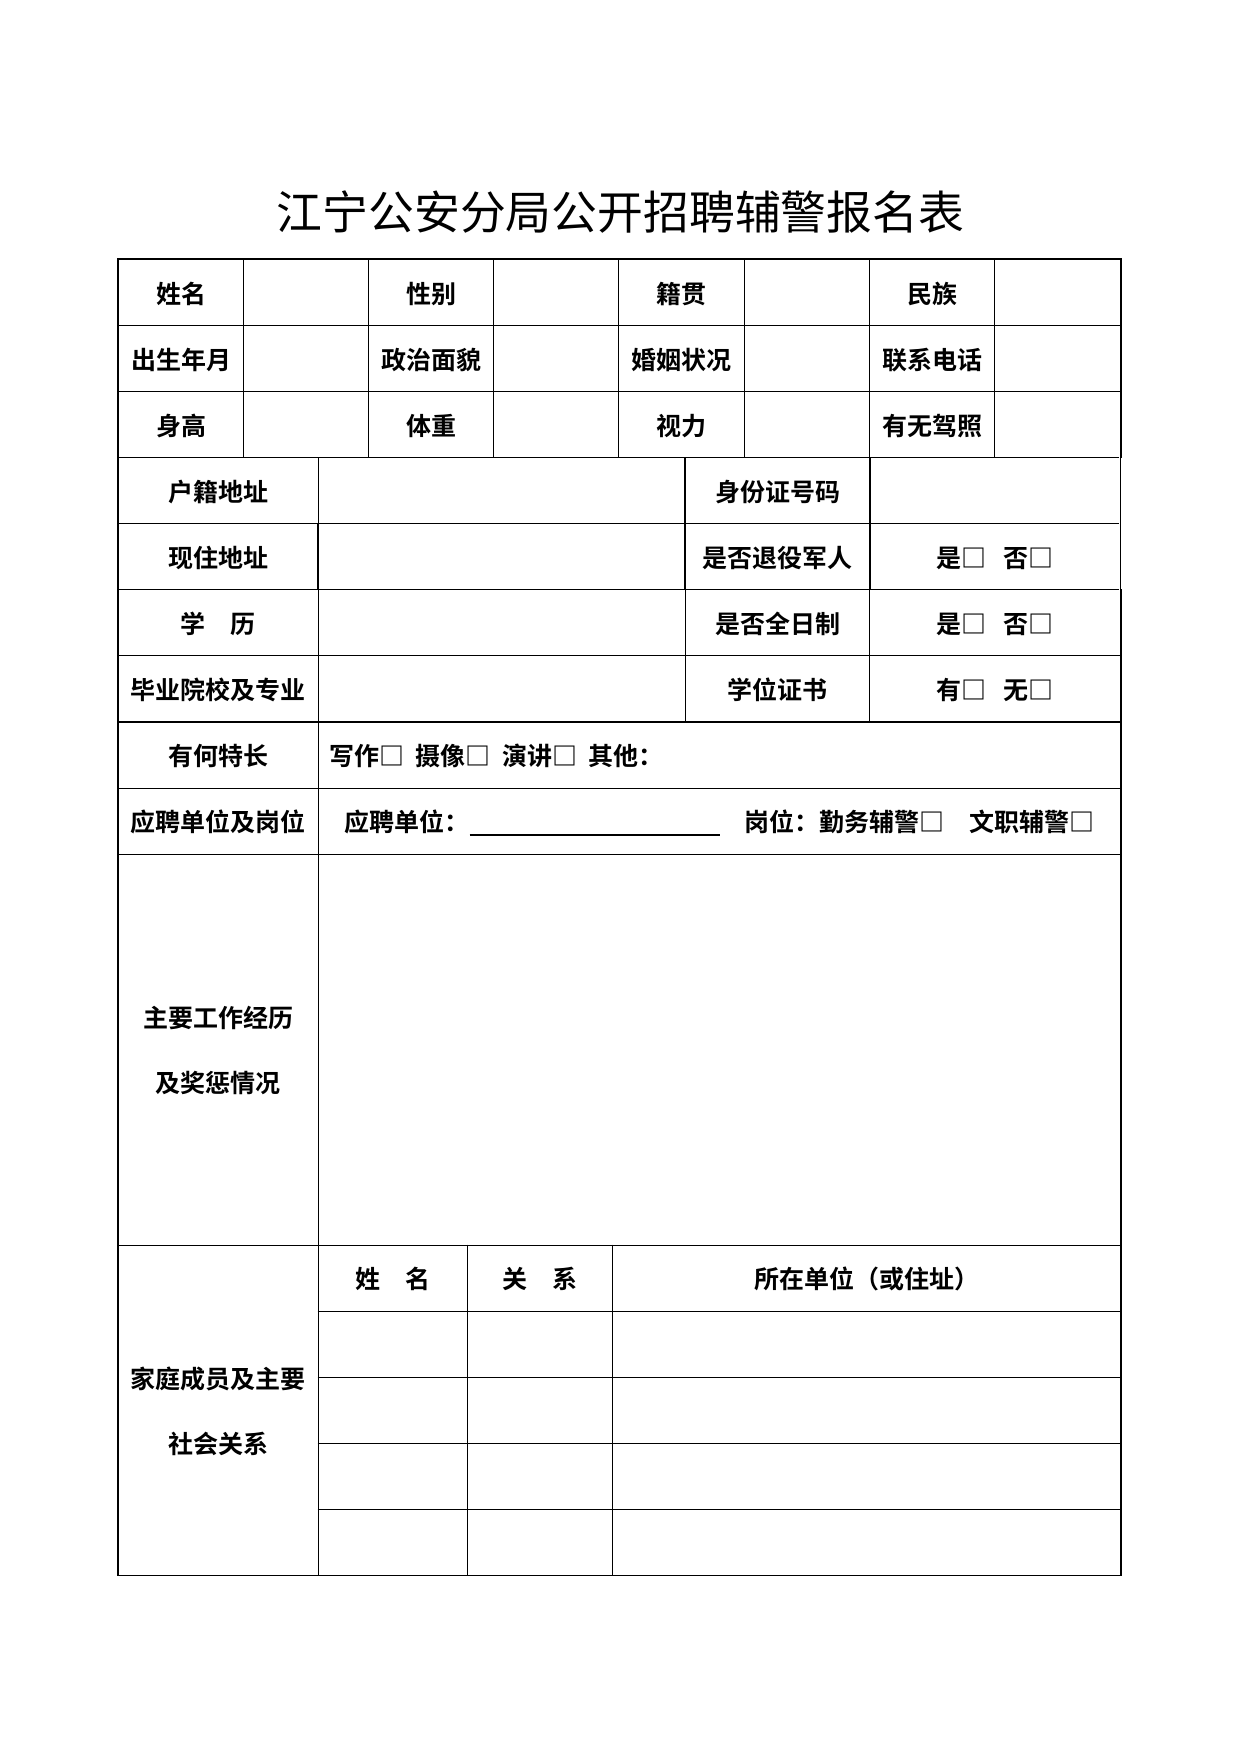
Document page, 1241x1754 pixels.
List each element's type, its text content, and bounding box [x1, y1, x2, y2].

table_cell [494, 392, 618, 457]
table_cell 是否退役军人 [686, 524, 869, 589]
table_cell 是□ 否□ [871, 523, 1120, 589]
table_cell 关 系 [468, 1246, 612, 1311]
table_cell [745, 326, 869, 391]
table_cell [995, 326, 1120, 391]
table_cell 有何特长 [119, 723, 318, 787]
table_cell [871, 457, 1120, 523]
table_cell [745, 392, 869, 457]
table_cell 写作□ 摄像□ 演讲□ 其他： [319, 723, 1120, 787]
table_cell [494, 326, 618, 391]
table_cell [319, 524, 684, 589]
table_cell [244, 326, 368, 391]
table_cell 身高 [119, 392, 243, 457]
table_cell [613, 1312, 1120, 1377]
table_cell 应聘单位及岗位 [119, 789, 318, 853]
table_cell 身份证号码 [686, 458, 869, 523]
table_header 民族 [870, 260, 994, 325]
text 江宁公安分局公开招聘辅警报名表 [118, 161, 1122, 258]
table_cell [319, 656, 685, 721]
table_cell 有□ 无□ [870, 656, 1120, 721]
table_cell 体重 [369, 392, 493, 457]
table_cell 姓 名 [319, 1246, 467, 1311]
table_cell [244, 392, 368, 457]
table_header [995, 260, 1120, 325]
table_cell [319, 1510, 467, 1575]
table_cell 联系电话 [870, 326, 994, 391]
table_cell 家庭成员及主要社会关系 [119, 1246, 318, 1575]
table_cell 视力 [619, 392, 744, 457]
table_cell 主要工作经历 及奖惩情况 [119, 855, 318, 1244]
table_cell [468, 1378, 612, 1443]
table_cell [319, 590, 685, 655]
table_cell [613, 1378, 1120, 1443]
table_cell [319, 1444, 467, 1509]
table_cell 现住地址 [119, 524, 317, 589]
table_cell [319, 1312, 467, 1377]
table_header [494, 260, 618, 325]
table_cell 婚姻状况 [619, 326, 744, 391]
table_cell 是□ 否□ [870, 589, 1120, 655]
table_header [244, 260, 368, 325]
table_cell 政治面貌 [369, 326, 493, 391]
table_cell [319, 855, 1120, 1244]
table_cell 户籍地址 [119, 458, 318, 523]
table_cell 所在单位（或住址） [613, 1246, 1120, 1311]
table_header 性别 [369, 260, 493, 325]
table_header 籍贯 [619, 260, 744, 325]
table_header [745, 260, 869, 325]
table_cell [613, 1510, 1120, 1575]
table_cell [319, 458, 684, 523]
table_cell [319, 1378, 467, 1443]
table_cell 毕业院校及专业 [119, 656, 318, 721]
table_cell 有无驾照 [870, 392, 994, 457]
table_cell 是否全日制 [686, 590, 869, 655]
table_header 姓名 [119, 260, 243, 325]
table_cell 出生年月 [119, 326, 243, 391]
table_cell 学位证书 [686, 656, 869, 721]
table_cell [613, 1444, 1120, 1509]
table_cell [995, 392, 1120, 457]
table_cell 学 历 [119, 590, 318, 655]
table_cell [468, 1312, 612, 1377]
table_cell [468, 1444, 612, 1509]
table_cell [468, 1510, 612, 1575]
table_cell 应聘单位： 岗位：勤务辅警□ 文职辅警□ [319, 789, 1120, 853]
